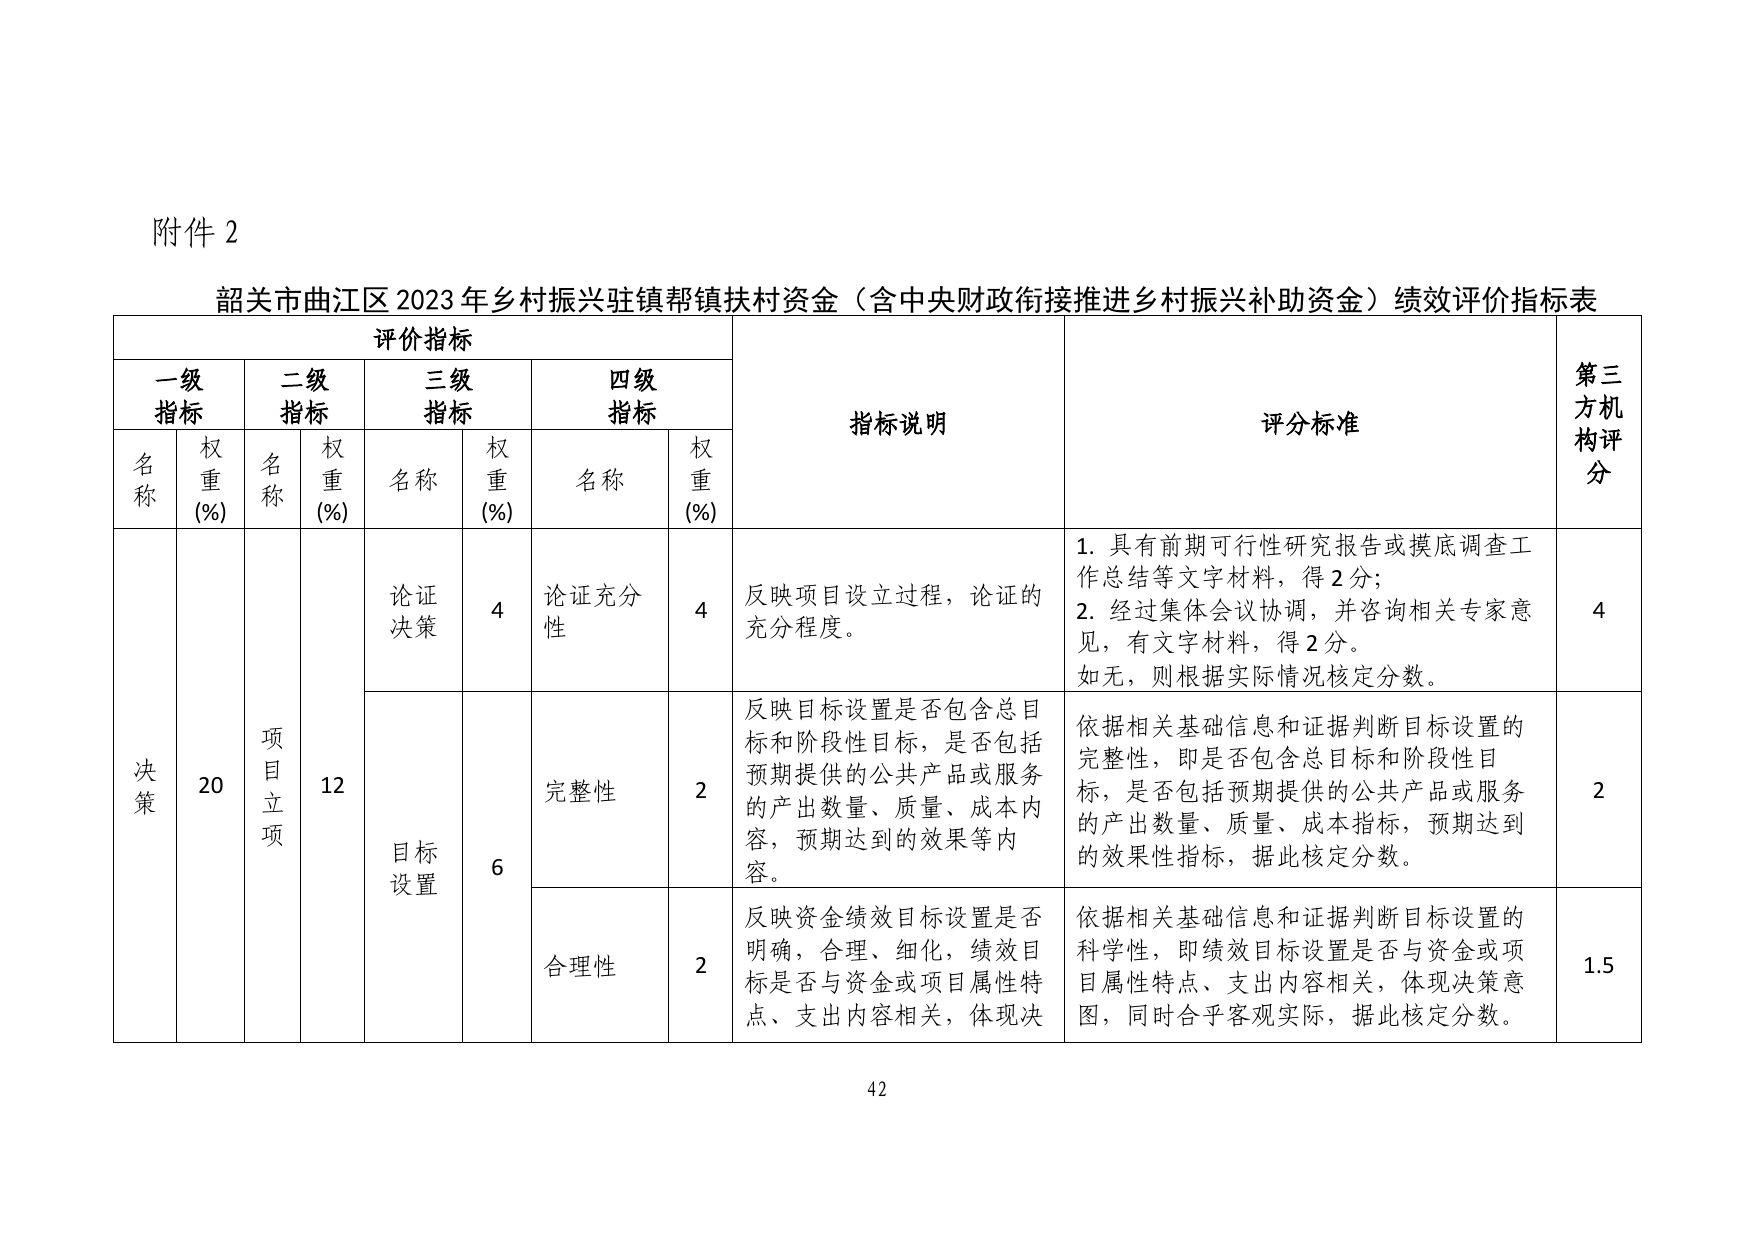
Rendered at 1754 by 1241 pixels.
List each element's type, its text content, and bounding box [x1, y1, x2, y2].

table_cell 权重(%) [177, 430, 244, 527]
table_cell 名称 [245, 430, 300, 527]
table_cell 权重(%) [301, 430, 364, 527]
table_cell 反映项目设立过程，论证的充分程度。 [733, 529, 1064, 691]
table_header 第三方机构评分 [1557, 316, 1641, 527]
table_cell 具有前期可行性研究报告或摸底调查工作总结等文字材料，得2分； 经过集体会议协调，并咨询相关专家意见，有文字材料，得2分。 如无，则根据实际情况核定分数。 [1065, 529, 1556, 691]
table_header 评分标准 [1065, 316, 1556, 527]
table_cell 1.5 [1557, 888, 1641, 1042]
table_cell 4 [1557, 529, 1641, 691]
table_cell 权重(%) [463, 430, 531, 527]
table_cell 20 [177, 529, 244, 1042]
table_cell 三级 指标 [365, 360, 531, 429]
text 韶关市曲江区2023年乡村振兴驻镇帮镇扶村资金（含中央财政衔接推进乡村振兴补助资金）绩效评价指标表 [150, 282, 1604, 315]
table_cell 4 [669, 529, 732, 691]
text 附件2 [150, 198, 1604, 263]
table_cell 依据相关基础信息和证据判断目标设置的完整性，即是否包含总目标和阶段性目标，是否包括预期提供的公共产品或服务的产出数量、质量、成本指标，预期达到的效果性指标，据此核定分数。 [1065, 692, 1556, 887]
table_cell 名称 [532, 430, 668, 527]
table_cell 6 [463, 692, 531, 1042]
table_cell 合理性 [532, 888, 668, 1042]
table_cell 2 [669, 692, 732, 887]
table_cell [1065, 888, 1556, 1042]
table_cell 2 [669, 888, 732, 1042]
table_cell 论证 决策 [365, 529, 462, 691]
table_cell 二级 指标 [245, 360, 364, 429]
table_cell 完整性 [532, 692, 668, 887]
table_cell 目标 设置 [365, 692, 462, 1042]
table_cell 反映目标设置是否包含总目标和阶段性目标，是否包括预期提供的公共产品或服务的产出数量、质量、成本内容，预期达到的效果等内容。 [733, 692, 1064, 887]
table_cell 一级 指标 [114, 360, 244, 429]
table_cell 12 [301, 529, 364, 1042]
table_cell 四级 指标 [532, 360, 732, 429]
table_cell 名称 [365, 430, 462, 527]
table_cell 2 [1557, 692, 1641, 887]
table_cell 论证充分性 [532, 529, 668, 691]
table_cell 4 [463, 529, 531, 691]
table_header 评价指标 [114, 316, 732, 358]
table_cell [733, 888, 1064, 1042]
table_cell 名称 [114, 430, 176, 527]
table_cell 项目立项 [245, 529, 300, 1042]
table_header 指标说明 [733, 316, 1064, 527]
table_cell 决策 [114, 529, 176, 1042]
table_cell 权重(%) [669, 430, 732, 527]
